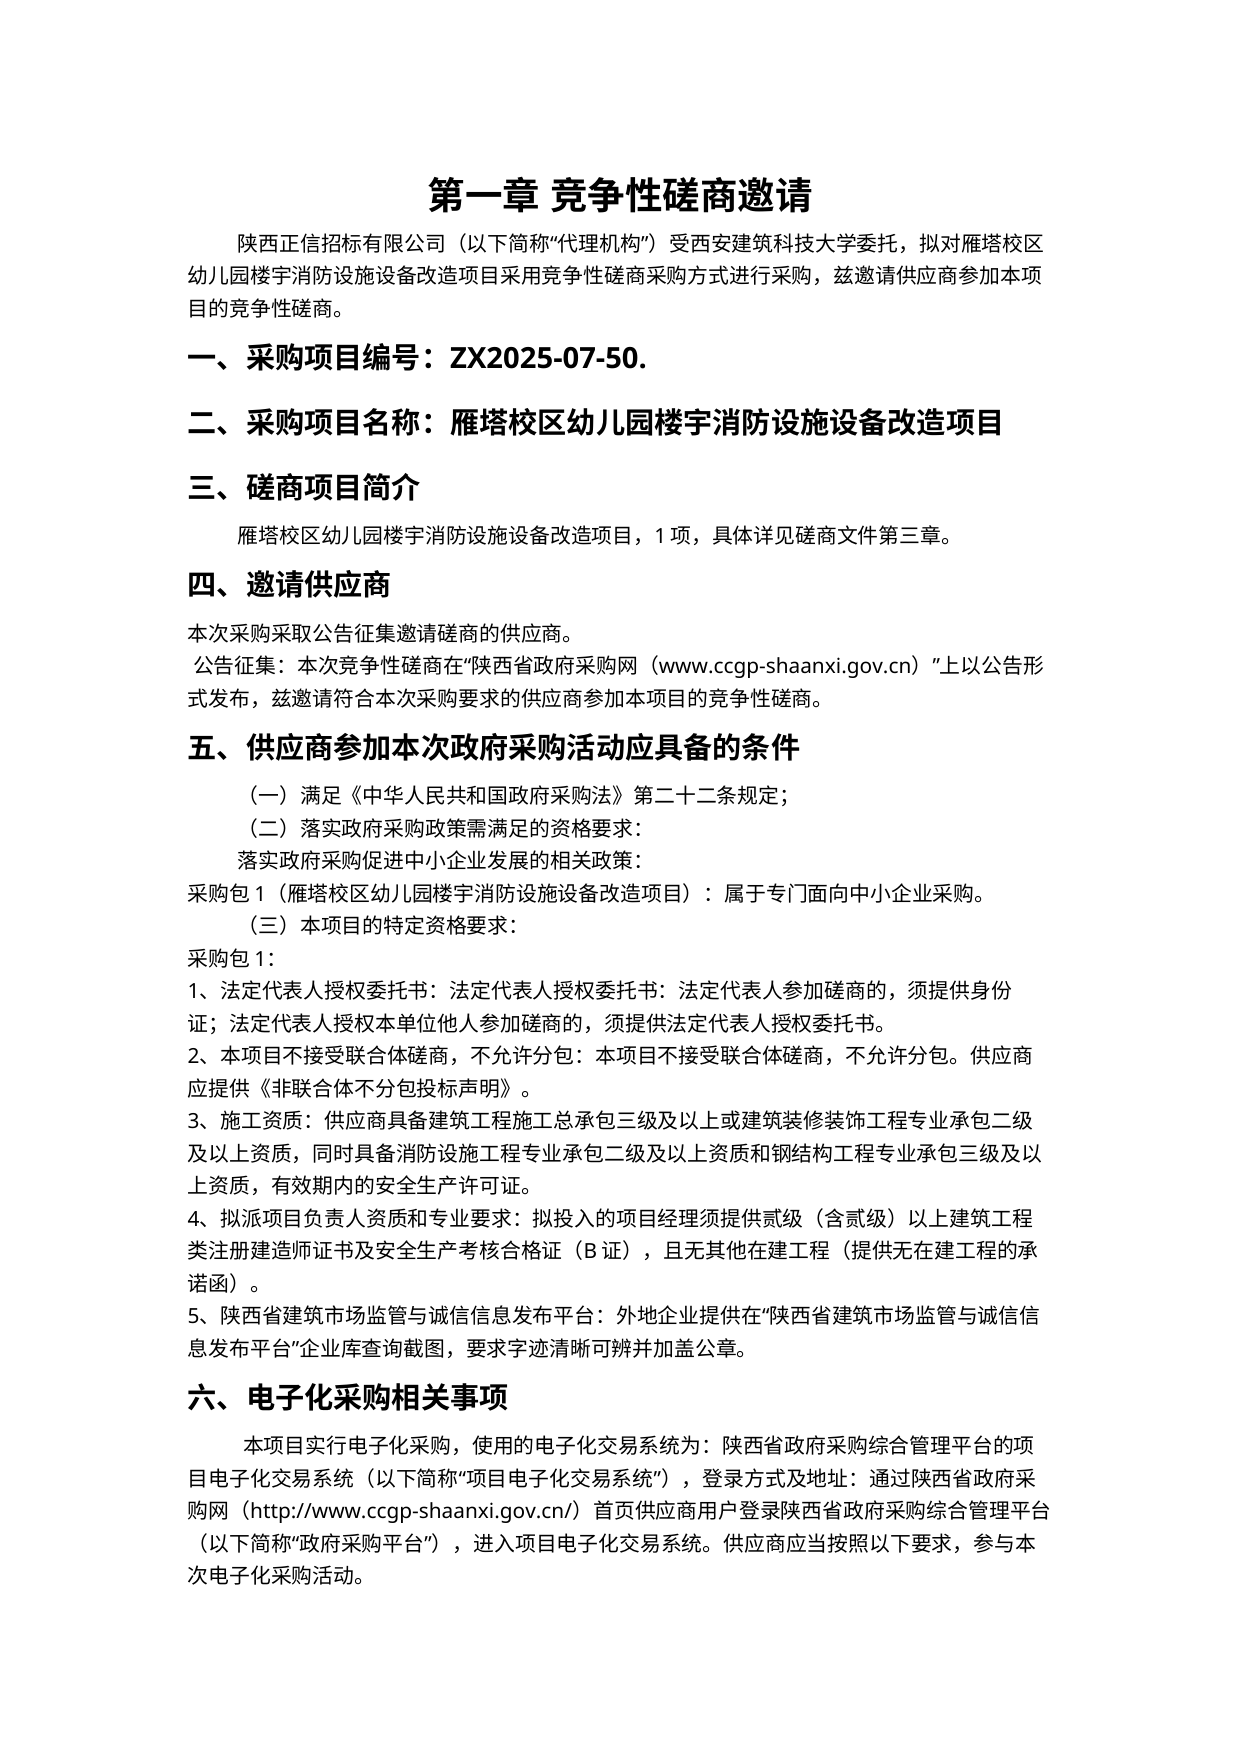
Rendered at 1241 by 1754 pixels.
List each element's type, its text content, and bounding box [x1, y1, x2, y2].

text 三、磋商项目简介 [187, 454, 1053, 519]
text 采购包1： [187, 942, 1053, 974]
text 雁塔校区幼儿园楼宇消防设施设备改造项目，1项，具体详见磋商文件第三章。 [187, 519, 1053, 552]
text 六、电子化采购相关事项 [187, 1364, 1053, 1429]
text 本次采购采取公告征集邀请磋商的供应商。 [187, 617, 1053, 649]
text （二）落实政府采购政策需满足的资格要求： [187, 812, 1053, 844]
text 陕西正信招标有限公司（以下简称“代理机构”）受西安建筑科技大学委托，拟对雁塔校区幼儿园楼宇消防设施设备改造项目采用竞争性磋商采购方式进行采购，兹邀请供应商参加本项目的竞争性磋商。 [187, 227, 1053, 324]
text （一）满足《中华人民共和国政府采购法》第二十二条规定； [187, 779, 1053, 812]
text 第一章 竞争性磋商邀请 [187, 162, 1053, 227]
text 本项目实行电子化采购，使用的电子化交易系统为：陕西省政府采购综合管理平台的项目电子化交易系统（以下简称“项目电子化交易系统”），登录方式及地址：通过陕西省政府采购网（http://www.ccgp-shaanxi.gov.cn/）首页供应商用户登录陕西省政府采购综合管理平台（以下简称“政府采购平台”），进入项目电子化交易系统。供应商应当按照以下要求，参与本次电子化采购活动。 [187, 1429, 1053, 1592]
text 4、拟派项目负责人资质和专业要求：拟投入的项目经理须提供贰级（含贰级）以上建筑工程类注册建造师证书及安全生产考核合格证（B证），且无其他在建工程（提供无在建工程的承诺函）。 [187, 1202, 1053, 1299]
text 5、陕西省建筑市场监管与诚信信息发布平台：外地企业提供在“陕西省建筑市场监管与诚信信息发布平台”企业库查询截图，要求字迹清晰可辨并加盖公章。 [187, 1299, 1053, 1364]
text 四、邀请供应商 [187, 552, 1053, 617]
text 落实政府采购促进中小企业发展的相关政策： [187, 844, 1053, 877]
text 2、本项目不接受联合体磋商，不允许分包：本项目不接受联合体磋商，不允许分包。供应商应提供《非联合体不分包投标声明》。 [187, 1039, 1053, 1104]
text 二、采购项目名称：雁塔校区幼儿园楼宇消防设施设备改造项目 [187, 389, 1053, 454]
text 公告征集：本次竞争性磋商在“陕西省政府采购网（www.ccgp-shaanxi.gov.cn）”上以公告形式发布，兹邀请符合本次采购要求的供应商参加本项目的竞争性磋商。 [187, 649, 1053, 714]
text 3、施工资质：供应商具备建筑工程施工总承包三级及以上或建筑装修装饰工程专业承包二级及以上资质，同时具备消防设施工程专业承包二级及以上资质和钢结构工程专业承包三级及以上资质，有效期内的安全生产许可证。 [187, 1104, 1053, 1202]
text （三）本项目的特定资格要求： [187, 909, 1053, 942]
text 一、采购项目编号：ZX2025-07-50. [187, 324, 1053, 389]
text 五、供应商参加本次政府采购活动应具备的条件 [187, 714, 1053, 779]
text 采购包1（雁塔校区幼儿园楼宇消防设施设备改造项目）：属于专门面向中小企业采购。 [187, 877, 1053, 909]
text 1、法定代表人授权委托书：法定代表人授权委托书：法定代表人参加磋商的，须提供身份证；法定代表人授权本单位他人参加磋商的，须提供法定代表人授权委托书。 [187, 974, 1053, 1039]
